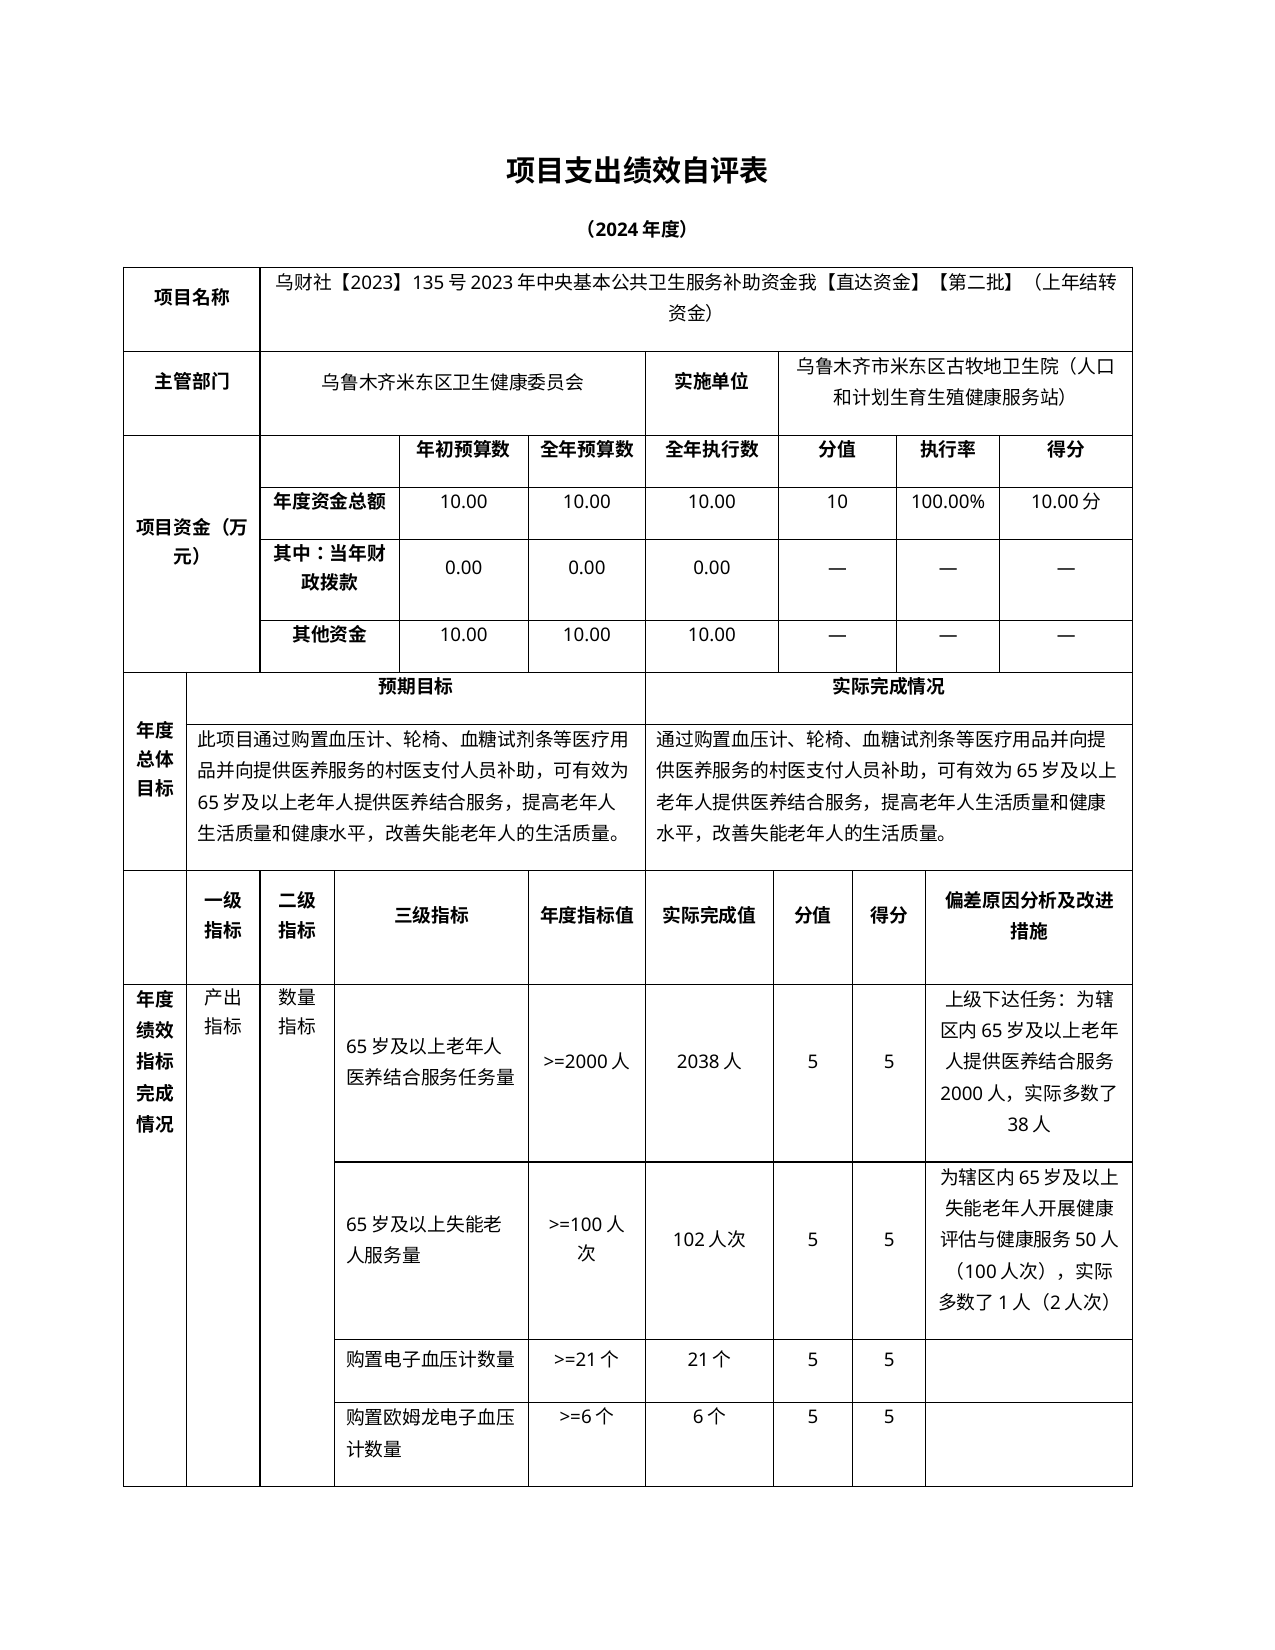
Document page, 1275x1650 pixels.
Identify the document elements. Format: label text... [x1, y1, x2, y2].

table_cell 5 [774, 985, 852, 1161]
table_cell 年度资金总额 [261, 488, 399, 539]
table_cell 全年执行数 [646, 436, 778, 487]
table_cell 5 [853, 985, 925, 1161]
table_cell 0.00 [646, 540, 778, 619]
table_cell 102人次 [646, 1163, 773, 1339]
table_cell 得分 [1000, 436, 1132, 487]
table_cell 一级指标 [187, 871, 259, 983]
table_cell 分值 [779, 436, 896, 487]
table_cell 乌鲁木齐市米东区古牧地卫生院（人口和计划生育生殖健康服务站） [779, 352, 1132, 435]
table_cell 其中：当年财政拨款 [261, 540, 399, 619]
text 项目支出绩效自评表 [187, 150, 1087, 190]
table_cell 执行率 [897, 436, 999, 487]
table_cell 10 [779, 488, 896, 539]
table_cell 二级指标 [261, 871, 334, 983]
table_cell 10.00 [529, 488, 645, 539]
table_cell 年度绩效指标完成情况 [124, 985, 186, 1486]
table_cell 65岁及以上失能老人服务量 [335, 1163, 528, 1339]
table_cell 产出指标 [187, 985, 259, 1486]
table_cell 年度总体目标 [124, 673, 186, 870]
table_cell 年初预算数 [400, 436, 528, 487]
table_cell 主管部门 [124, 352, 259, 435]
table_cell 实际完成值 [646, 871, 773, 983]
table_cell 2038人 [646, 985, 773, 1161]
table_header 乌财社【2023】135号2023年中央基本公共卫生服务补助资金我【直达资金】【第二批】（上年结转资金） [261, 268, 1132, 351]
table_cell >=6个 [529, 1403, 645, 1486]
table_cell — [897, 540, 999, 619]
text （2024年度） [187, 216, 1087, 242]
table_cell 得分 [853, 871, 925, 983]
table_cell 5 [853, 1163, 925, 1339]
table_cell >=21个 [529, 1340, 645, 1402]
table_cell 10.00 [646, 488, 778, 539]
table_cell 全年预算数 [529, 436, 645, 487]
table_cell 通过购置血压计、轮椅、血糖试剂条等医疗用品并向提供医养服务的村医支付人员补助，可有效为65岁及以上老年人提供医养结合服务，提高老年人生活质量和健康水平，改善失能老年人的生活质量。 [646, 725, 1132, 870]
table_cell 6个 [646, 1403, 773, 1486]
table_cell 为辖区内65岁及以上失能老年人开展健康评估与健康服务50人（100人次），实际多数了1人（2人次） [926, 1163, 1132, 1339]
table_cell 5 [853, 1403, 925, 1486]
table_cell 预期目标 [187, 673, 645, 724]
table_cell 年度指标值 [529, 871, 645, 983]
table_cell [926, 1403, 1132, 1486]
table_cell [124, 871, 186, 983]
table_cell 0.00 [529, 540, 645, 619]
table_cell 此项目通过购置血压计、轮椅、血糖试剂条等医疗用品并向提供医养服务的村医支付人员补助，可有效为65岁及以上老年人提供医养结合服务，提高老年人生活质量和健康水平，改善失能老年人的生活质量。 [187, 725, 645, 870]
table_cell 上级下达任务：为辖区内65岁及以上老年人提供医养结合服务2000人，实际多数了38人 [926, 985, 1132, 1161]
table_cell 100.00% [897, 488, 999, 539]
table_cell 项目资金（万元） [124, 436, 259, 672]
table_cell 三级指标 [335, 871, 528, 983]
table_cell 0.00 [400, 540, 528, 619]
table_cell 21个 [646, 1340, 773, 1402]
table_cell 10.00 [400, 621, 528, 672]
table_cell 乌鲁木齐米东区卫生健康委员会 [261, 352, 645, 435]
table_cell 其他资金 [261, 621, 399, 672]
table_cell 10.00 [529, 621, 645, 672]
table_cell [261, 436, 399, 487]
table_cell [926, 1340, 1132, 1402]
table_cell — [1000, 621, 1132, 672]
table_cell >=2000人 [529, 985, 645, 1161]
table_cell 偏差原因分析及改进措施 [926, 871, 1132, 983]
table_cell — [897, 621, 999, 672]
table_cell 实际完成情况 [646, 673, 1132, 724]
table_cell 数量指标 [261, 985, 334, 1486]
table_cell 5 [774, 1163, 852, 1339]
table_cell — [779, 540, 896, 619]
table_cell 10.00分 [1000, 488, 1132, 539]
table_cell 实施单位 [646, 352, 778, 435]
table_cell 购置欧姆龙电子血压计数量 [335, 1403, 528, 1486]
table_cell 分值 [774, 871, 852, 983]
table_cell >=100人次 [529, 1163, 645, 1339]
table_cell 5 [774, 1340, 852, 1402]
table_header 项目名称 [124, 268, 259, 351]
table_cell 5 [774, 1403, 852, 1486]
table_cell 10.00 [646, 621, 778, 672]
table_cell — [1000, 540, 1132, 619]
table_cell 5 [853, 1340, 925, 1402]
table_cell 65岁及以上老年人医养结合服务任务量 [335, 985, 528, 1161]
table_cell — [779, 621, 896, 672]
table_cell 10.00 [400, 488, 528, 539]
table_cell 购置电子血压计数量 [335, 1340, 528, 1402]
